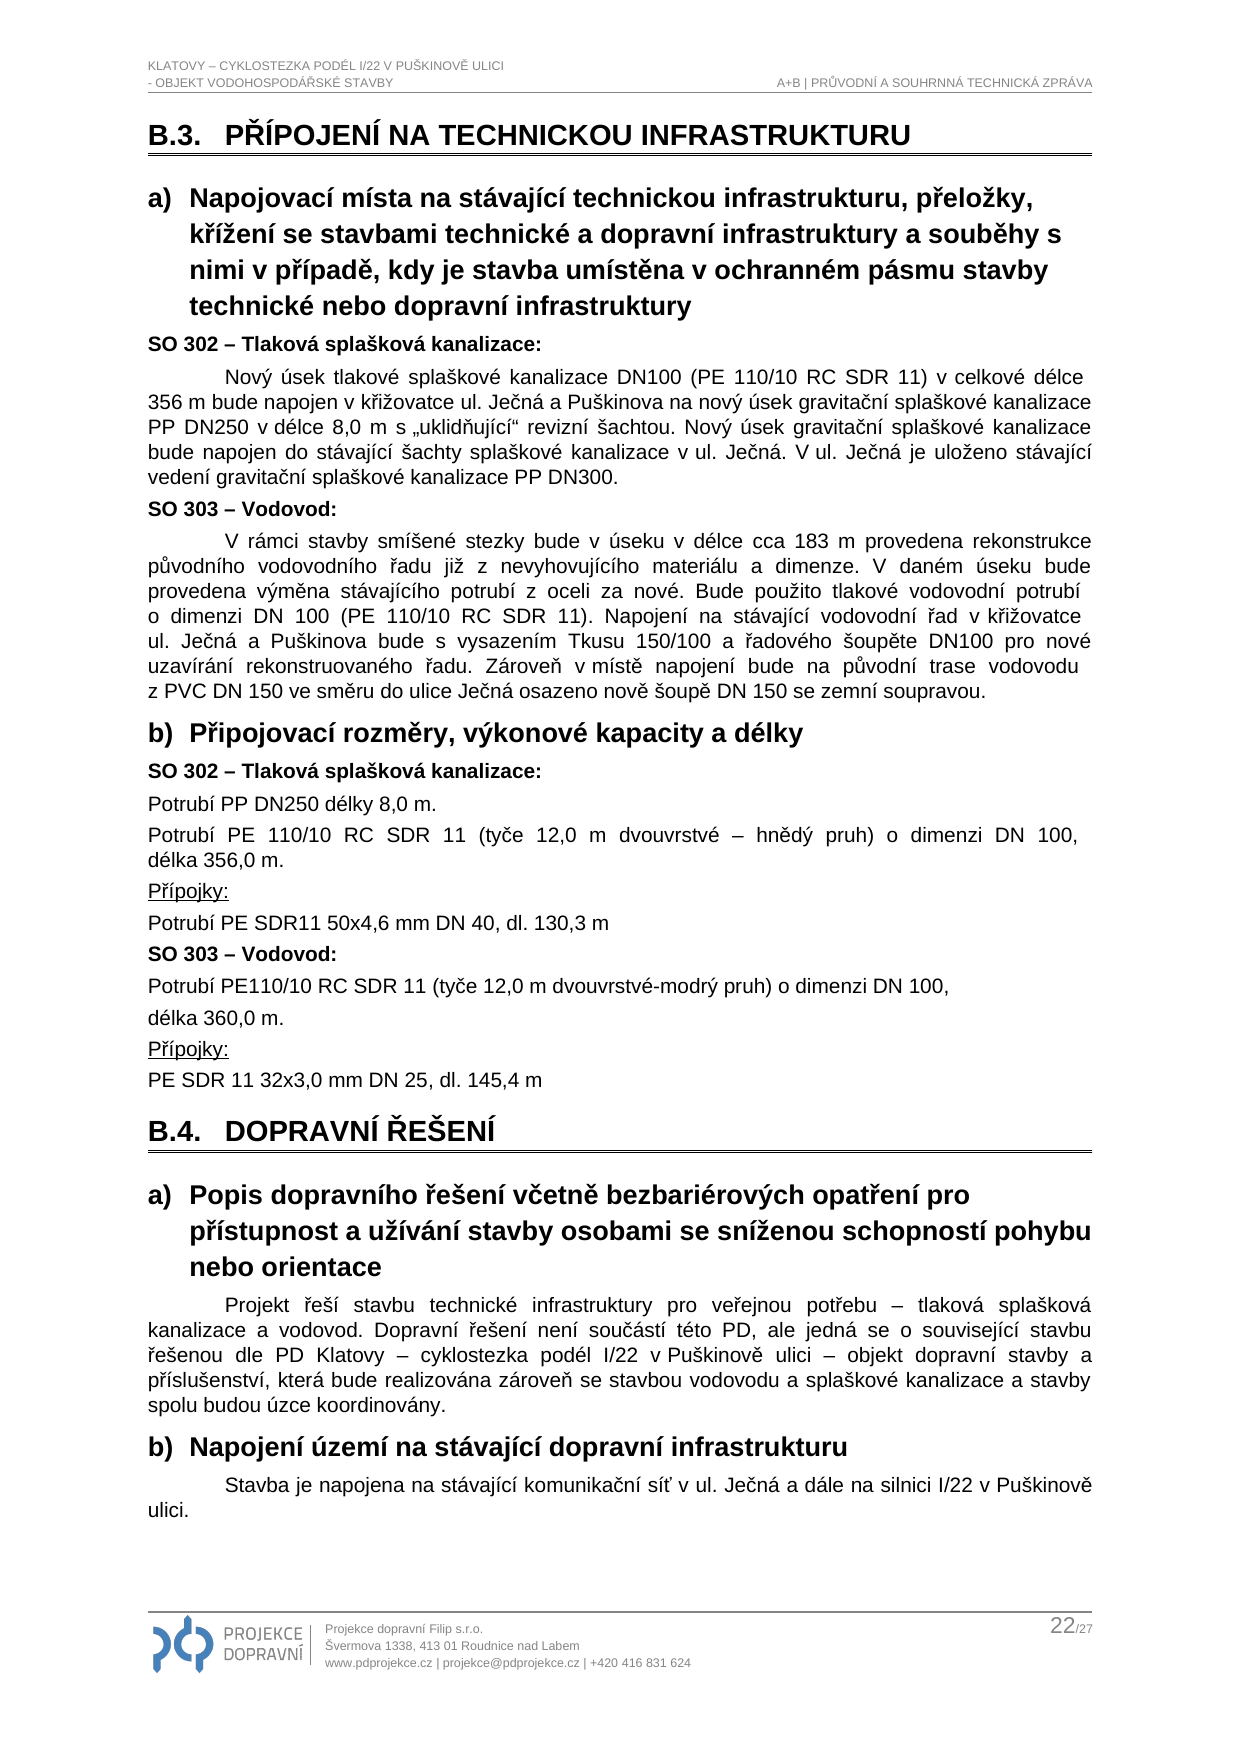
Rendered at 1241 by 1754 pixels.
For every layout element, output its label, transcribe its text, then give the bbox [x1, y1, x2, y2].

text délka 360,0 m. [148, 1006, 1092, 1029]
text Nový úsek tlakové splaškové kanalizace DN100 (PE 110/10 RC SDR 11) v celkové délce 356 m bude napojen v křižovatce ul. Ječná a Puškinova na nový úsek gravitační splaškové kanalizace PP DN250 v délce 8,0 m s „uklidňující“ revizní šachtou. Nový úsek gravitační splaškové kanalizace bude napojen do stávající šachty splaškové kanalizace v ul. Ječná. V ul. Ječná je uloženo stávající vedení gravitační splaškové kanalizace PP DN300. [148, 364, 1092, 489]
text SO 303 – Vodovod: [148, 496, 1092, 520]
text SO 303 – Vodovod: [148, 942, 1092, 966]
text Stavba je napojena na stávající komunikační síť v ul. Ječná a dále na silnici I/22 v Puškinově ulici. [148, 1473, 1092, 1522]
text Připojovací rozměry, výkonové kapacity a délky [148, 717, 1092, 748]
text Projekt řeší stavbu technické infrastruktury pro veřejnou potřebu – tlaková splašková kanalizace a vodovod. Dopravní řešení není součástí této PD, ale jedná se o související stavbu řešenou dle PD Klatovy – cyklostezka podél I/22 v Puškinově ulici – objekt dopravní stavby a příslušenství, která bude realizována zároveň se stavbou vodovodu a splaškové kanalizace a stavby spolu budou úzce koordinovány. [148, 1293, 1092, 1417]
text Dopravní řešení [148, 1114, 1092, 1150]
text Napojení území na stávající dopravní infrastrukturu [148, 1431, 1092, 1462]
picture [150, 1613, 307, 1677]
text V rámci stavby smíšené stezky bude v úseku v délce cca 183 m provedena rekonstrukce původního vodovodního řadu již z nevyhovujícího materiálu a dimenze. V daném úseku bude provedena výměna stávajícího potrubí z oceli za nové. Bude použito tlakové vodovodní potrubí o dimenzi DN 100 (PE 110/10 RC SDR 11). Napojení na stávající vodovodní řad v křižovatce ul. Ječná a Puškinova bude s vysazením Tkusu 150/100 a řadového šoupěte DN100 pro nové uzavírání rekonstruovaného řadu. Zároveň v místě napojení bude na původní trase vodovodu z PVC DN 150 ve směru do ulice Ječná osazeno nově šoupě DN 150 se zemní soupravou. [148, 529, 1092, 703]
text Přípojení na technickou infrastrukturu [148, 118, 1092, 153]
text Přípojky: [148, 1037, 1092, 1061]
text SO 302 – Tlaková splašková kanalizace: [148, 759, 1092, 783]
text Potrubí PP DN250 délky 8,0 m. [148, 791, 1092, 815]
text SO 302 – Tlaková splašková kanalizace: [148, 332, 1092, 356]
text Napojovací místa na stávající technickou infrastrukturu, přeložky, křížení se stavbami technické a dopravní infrastruktury a souběhy s nimi v případě, kdy je stavba umístěna v ochranném pásmu stavby technické nebo dopravní infrastruktury [148, 182, 1092, 321]
text PE SDR 11 32x3,0 mm DN 25, dl. 145,4 m [148, 1068, 1092, 1092]
text Potrubí PE SDR11 50x4,6 mm DN 40, dl. 130,3 m [148, 911, 1092, 934]
text Přípojky: [148, 879, 1092, 903]
text Popis dopravního řešení včetně bezbariérových opatření pro přístupnost a užívání stavby osobami se sníženou schopností pohybu nebo orientace [148, 1179, 1092, 1282]
text Potrubí PE 110/10 RC SDR 11 (tyče 12,0 m dvouvrstvé – hnědý pruh) o dimenzi DN 100, délka 356,0 m. [148, 823, 1092, 872]
text Potrubí PE110/10 RC SDR 11 (tyče 12,0 m dvouvrstvé-modrý pruh) o dimenzi DN 100, [148, 974, 1092, 998]
